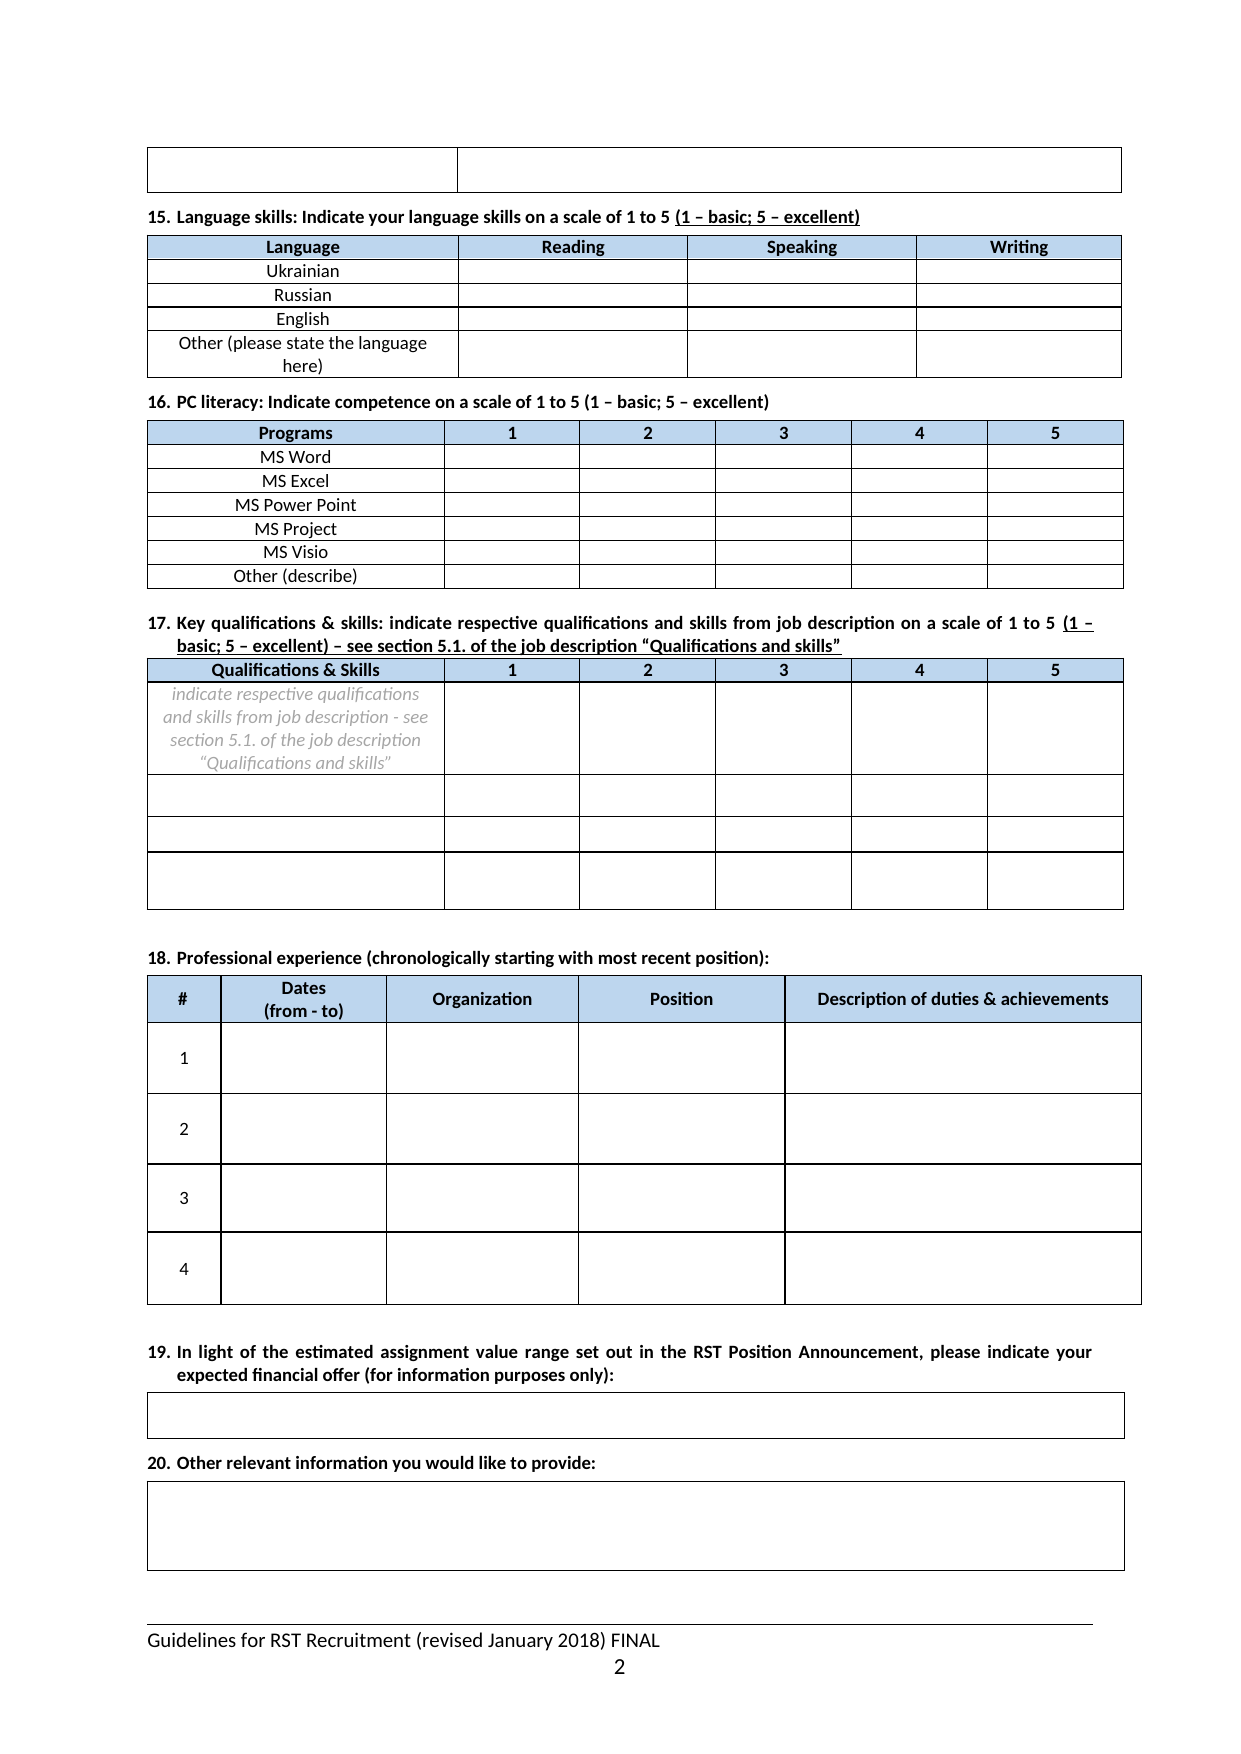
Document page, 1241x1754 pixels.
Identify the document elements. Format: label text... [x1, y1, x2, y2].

table_cell [459, 308, 687, 330]
table_cell [387, 1165, 578, 1231]
list In light of the estimated assignment value range set out in the RST Position Announcement, please indicate your expected financial offer (for information purposes only): [147, 1340, 1093, 1386]
table_cell [786, 1023, 1141, 1093]
table_cell [580, 683, 715, 774]
table_cell [580, 775, 715, 816]
table_cell [222, 1023, 386, 1093]
table_cell [387, 1094, 578, 1163]
table_cell [445, 493, 579, 516]
table_cell [716, 683, 851, 774]
table_cell [716, 775, 851, 816]
table_cell MS Visio [148, 541, 444, 564]
table_cell [580, 817, 715, 851]
table_cell [988, 541, 1123, 564]
table_header 1 [445, 421, 579, 444]
table_cell Russian [148, 284, 458, 306]
table_cell [148, 775, 444, 816]
table_cell [852, 541, 987, 564]
table_cell [445, 541, 579, 564]
table_cell [852, 445, 987, 468]
table_cell [459, 260, 687, 282]
table_cell [579, 1023, 784, 1093]
table_cell [148, 148, 457, 192]
table_cell [852, 817, 987, 851]
table_cell indicate respective qualifications and skills from job description - see section 5.1. of the job description “Qualifications and skills” [148, 683, 444, 774]
table_cell [786, 1094, 1141, 1163]
list Other relevant information you would like to provide: [147, 1451, 1093, 1474]
table_cell [716, 817, 851, 851]
table_cell [852, 853, 987, 909]
table_cell [445, 445, 579, 468]
table_cell [988, 775, 1123, 816]
table_cell Other (please state the language here) [148, 331, 458, 377]
table_cell [917, 260, 1121, 282]
list Professional experience (chronologically starting with most recent position): [147, 946, 1093, 969]
table_cell [222, 1165, 386, 1231]
list Language skills: Indicate your language skills on a scale of 1 to 5 (1 – basic; 5 – excellent) [147, 205, 1093, 228]
table_cell [988, 517, 1123, 540]
table_cell 3 [148, 1165, 220, 1231]
table_cell [445, 565, 579, 588]
table_cell [917, 331, 1121, 377]
table_cell [580, 469, 715, 492]
table_cell [917, 284, 1121, 306]
table_cell [148, 817, 444, 851]
table_cell [580, 445, 715, 468]
table_cell [852, 775, 987, 816]
table_cell 2 [148, 1094, 220, 1163]
table_header 2 [580, 421, 715, 444]
table_cell [580, 541, 715, 564]
table_cell [852, 517, 987, 540]
table_cell [716, 565, 851, 588]
table_cell [852, 469, 987, 492]
table_header Programs [148, 421, 444, 444]
table_cell [688, 260, 916, 282]
table_cell [459, 331, 687, 377]
table_cell [222, 1094, 386, 1163]
table_cell [387, 1023, 578, 1093]
table_cell [988, 469, 1123, 492]
table_cell Ukrainian [148, 260, 458, 282]
table_cell [988, 853, 1123, 909]
table_cell English [148, 308, 458, 330]
table_cell [716, 517, 851, 540]
table_cell [716, 445, 851, 468]
table_cell [445, 517, 579, 540]
table_cell [579, 1233, 784, 1304]
table_cell MS Power Point [148, 493, 444, 516]
table_header Organization [387, 976, 578, 1022]
table_cell [445, 775, 579, 816]
table_cell [988, 493, 1123, 516]
table_cell [387, 1233, 578, 1304]
table_cell [458, 148, 1121, 192]
table_cell [988, 445, 1123, 468]
table_header [148, 1393, 1124, 1438]
table_cell [580, 517, 715, 540]
table_cell [445, 817, 579, 851]
table_cell [580, 493, 715, 516]
table_cell [580, 853, 715, 909]
table_cell MS Project [148, 517, 444, 540]
table_cell [852, 493, 987, 516]
table_header Position [579, 976, 784, 1022]
table_header Reading [459, 236, 687, 258]
table_cell [917, 308, 1121, 330]
table_header 5 [988, 421, 1123, 444]
table_cell [445, 683, 579, 774]
table_cell [579, 1094, 784, 1163]
table_cell [716, 469, 851, 492]
table_cell Other (describe) [148, 565, 444, 588]
table_header 3 [716, 659, 851, 681]
table_cell 1 [148, 1023, 220, 1093]
table_header 4 [852, 659, 987, 681]
table_header 1 [445, 659, 579, 681]
list PC literacy: Indicate competence on a scale of 1 to 5 (1 – basic; 5 – excellent) [147, 391, 1093, 414]
table_cell [445, 853, 579, 909]
table_header Speaking [688, 236, 916, 258]
table_cell [852, 565, 987, 588]
table_header # [148, 976, 220, 1022]
table_header [148, 1482, 1124, 1570]
table_header Dates (from - to) [222, 976, 386, 1022]
table_header 5 [988, 659, 1123, 681]
table_header 2 [580, 659, 715, 681]
table_cell [579, 1165, 784, 1231]
table_cell [688, 331, 916, 377]
table_header 4 [852, 421, 987, 444]
table_cell [716, 493, 851, 516]
table_header Writing [917, 236, 1121, 258]
table_cell [222, 1233, 386, 1304]
table_header Qualifications & Skills [148, 659, 444, 681]
table_cell [688, 284, 916, 306]
table_cell [688, 308, 916, 330]
table_header Description of duties & achievements [786, 976, 1141, 1022]
table_cell [988, 817, 1123, 851]
table_cell [988, 683, 1123, 774]
table_cell [148, 853, 444, 909]
list Key qualifications & skills: indicate respective qualifications and skills from job description on a scale of 1 to 5 (1 – basic; 5 – excellent) – see section 5.1. of the job description “Qualifications and skills” [147, 612, 1093, 657]
table_header Language [148, 236, 458, 258]
table_cell [459, 284, 687, 306]
table_cell [716, 853, 851, 909]
table_cell [580, 565, 715, 588]
table_cell [716, 541, 851, 564]
table_cell MS Excel [148, 469, 444, 492]
table_cell 4 [148, 1233, 220, 1304]
table_cell MS Word [148, 445, 444, 468]
table_cell [445, 469, 579, 492]
table_cell [852, 683, 987, 774]
table_header 3 [716, 421, 851, 444]
table_cell [988, 565, 1123, 588]
table_cell [786, 1233, 1141, 1304]
table_cell [786, 1165, 1141, 1231]
